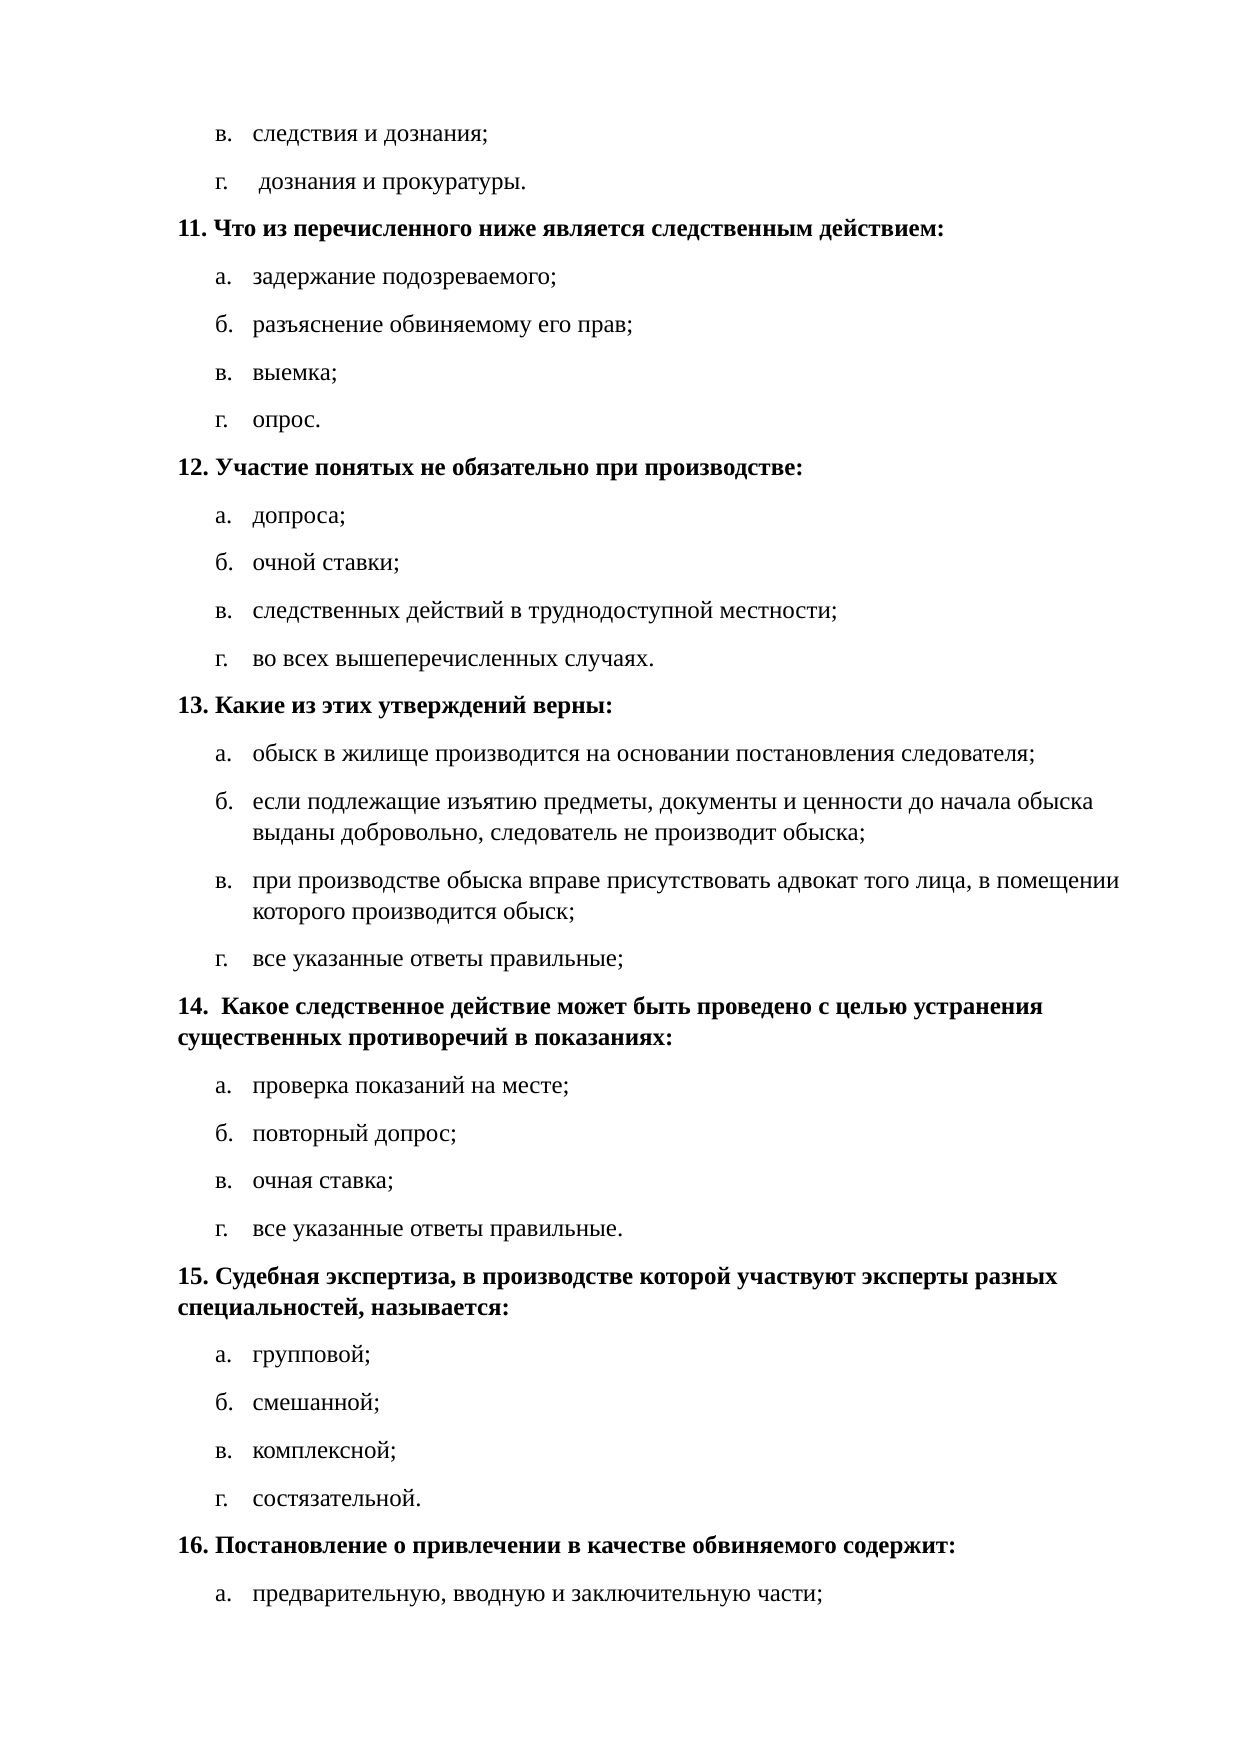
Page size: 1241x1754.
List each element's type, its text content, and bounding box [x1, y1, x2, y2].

list состязательной. [215, 1483, 1152, 1511]
text 13. Какие из этих утверждений верны: [177, 691, 1152, 719]
list следствия и дознания; [215, 118, 1152, 147]
list предварительную, вводную и заключительную части; [215, 1578, 1152, 1607]
list все указанные ответы правильные; [215, 943, 1152, 972]
list комплексной; [215, 1435, 1152, 1464]
list следственных действий в труднодоступной местности; [215, 595, 1152, 624]
list обыск в жилище производится на основании постановления следователя; [215, 738, 1152, 767]
list опрос. [215, 404, 1152, 433]
list групповой; [215, 1339, 1152, 1368]
list во всех вышеперечисленных случаях. [215, 643, 1152, 672]
text 15. Судебная экспертиза, в производстве которой участвуют эксперты разных специальностей, называется: [177, 1261, 1152, 1321]
list задержание подозреваемого; [215, 261, 1152, 290]
list очной ставки; [215, 547, 1152, 576]
list разъяснение обвиняемому его прав; [215, 309, 1152, 338]
list при производстве обыска вправе присутствовать адвокат того лица, в помещении которого производится обыск; [215, 865, 1152, 924]
text 14. Какое следственное действие может быть проведено с целью устранения существенных противоречий в показаниях: [177, 991, 1152, 1051]
list очная ставка; [215, 1165, 1152, 1194]
text 16. Постановление о привлечении в качестве обвиняемого содержит: [177, 1530, 1152, 1559]
list если подлежащие изъятию предметы, документы и ценности до начала обыска выданы добровольно, следователь не производит обыска; [215, 786, 1152, 846]
list все указанные ответы правильные. [215, 1213, 1152, 1242]
text 12. Участие понятых не обязательно при производстве: [177, 452, 1152, 481]
list проверка показаний на месте; [215, 1070, 1152, 1099]
list дознания и прокуратуры. [215, 166, 1152, 194]
list смешанной; [215, 1387, 1152, 1416]
list допроса; [215, 500, 1152, 528]
list повторный допрос; [215, 1118, 1152, 1146]
text 11. Что из перечисленного ниже является следственным действием: [177, 213, 1152, 242]
list выемка; [215, 357, 1152, 385]
